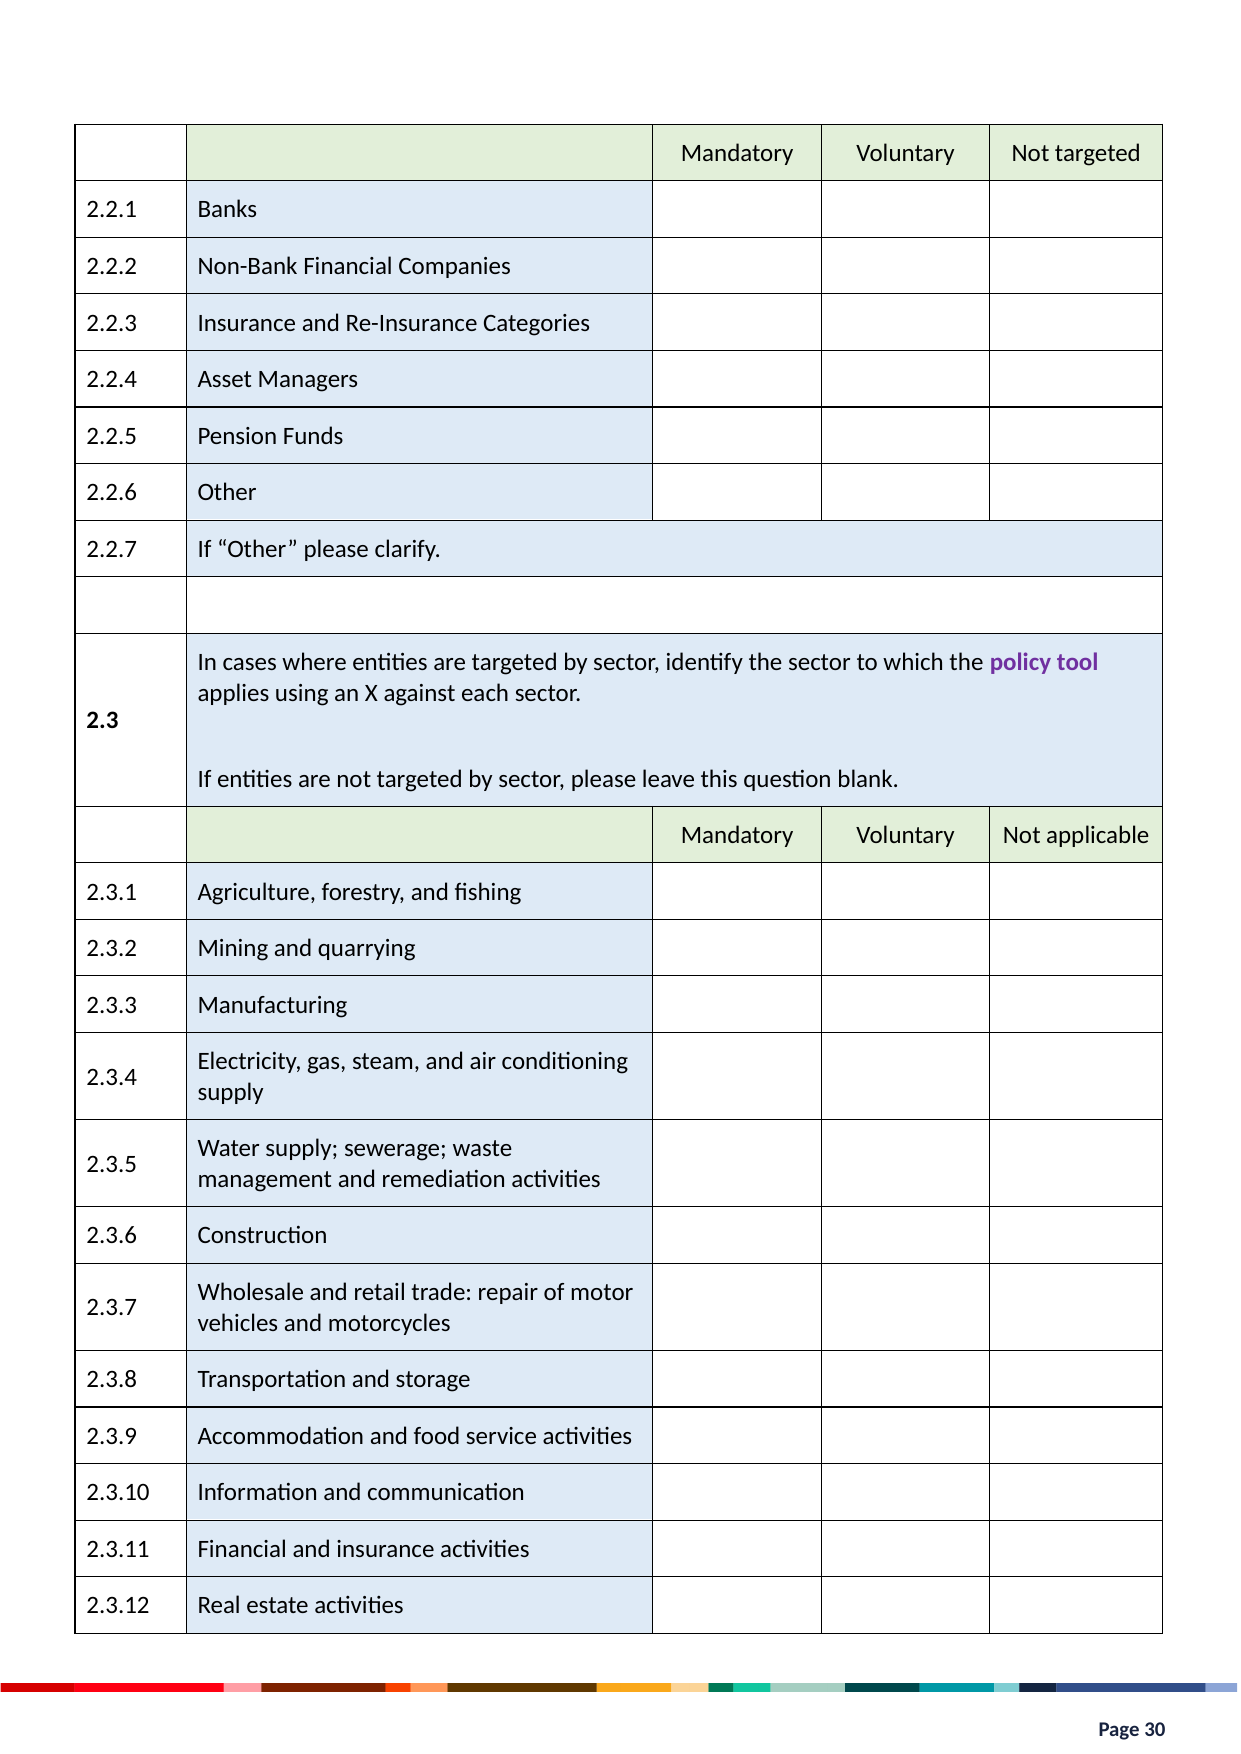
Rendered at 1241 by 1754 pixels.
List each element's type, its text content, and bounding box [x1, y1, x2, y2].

table_cell [822, 1033, 989, 1119]
table_cell Mining and quarrying [187, 920, 652, 975]
table_cell [822, 1120, 989, 1206]
table_cell 2.3.5 [76, 1120, 186, 1206]
table_cell 2.3.4 [76, 1033, 186, 1119]
table_cell [653, 1408, 821, 1463]
table_cell Other [187, 464, 652, 519]
table_cell 2.2.6 [76, 464, 186, 519]
table_cell Transportation and storage [187, 1351, 652, 1406]
table_cell Banks [187, 181, 652, 237]
table_cell [822, 1464, 989, 1519]
table_cell Not applicable [990, 807, 1162, 862]
table_cell [76, 125, 186, 180]
table_cell [990, 976, 1162, 1032]
table_cell [990, 863, 1162, 919]
table_cell 2.3.2 [76, 920, 186, 975]
table_cell 2.2.5 [76, 408, 186, 463]
table_cell [76, 807, 186, 862]
table_cell Mandatory [653, 807, 821, 862]
table_cell [822, 1408, 989, 1463]
table_cell [990, 294, 1162, 350]
table_cell [187, 807, 652, 862]
table_cell Construction [187, 1207, 652, 1263]
table_cell Voluntary [822, 125, 989, 180]
table_cell 2.2.2 [76, 238, 186, 293]
table_cell 2.3.11 [76, 1521, 186, 1576]
table_cell 2.2.7 [76, 521, 186, 576]
table_cell 2.3.3 [76, 976, 186, 1032]
table_cell [653, 976, 821, 1032]
table_cell [822, 351, 989, 406]
table_cell [822, 464, 989, 519]
table_cell 2.3.7 [76, 1264, 186, 1350]
table_cell [990, 1207, 1162, 1263]
table_cell [822, 1264, 989, 1350]
table_cell 2.3.6 [76, 1207, 186, 1263]
picture [0, 1683, 1236, 1692]
table_cell [990, 464, 1162, 519]
table_cell [990, 408, 1162, 463]
table_cell [990, 1264, 1162, 1350]
table_cell [822, 863, 989, 919]
table_cell 2.2.4 [76, 351, 186, 406]
table_cell [187, 125, 652, 180]
table_cell Not targeted [990, 125, 1162, 180]
table_cell [822, 1207, 989, 1263]
table_cell [653, 181, 821, 237]
table_cell [822, 920, 989, 975]
table_cell 2.3.12 [76, 1577, 186, 1633]
table_cell [990, 1577, 1162, 1633]
table_cell 2.2.1 [76, 181, 186, 237]
table_cell [822, 294, 989, 350]
table_cell [822, 1521, 989, 1576]
table_cell [990, 1521, 1162, 1576]
table_cell 2.2.3 [76, 294, 186, 350]
table_cell Asset Managers [187, 351, 652, 406]
table_cell Mandatory [653, 125, 821, 180]
table_cell [822, 1577, 989, 1633]
table_cell [822, 408, 989, 463]
table_cell [990, 238, 1162, 293]
table_cell [653, 1351, 821, 1406]
table_cell [653, 1521, 821, 1576]
table_cell Real estate activities [187, 1577, 652, 1633]
table_cell [653, 1464, 821, 1519]
table_cell [653, 351, 821, 406]
table_cell Water supply; sewerage; waste management and remediation activities [187, 1120, 652, 1206]
table_cell Pension Funds [187, 408, 652, 463]
table_cell [990, 920, 1162, 975]
table_cell Manufacturing [187, 976, 652, 1032]
table_cell If “Other” please clarify. [187, 521, 1162, 576]
table_cell [990, 1120, 1162, 1206]
table_cell [653, 920, 821, 975]
table_cell [653, 238, 821, 293]
table_cell Financial and insurance activities [187, 1521, 652, 1576]
table_cell [653, 1033, 821, 1119]
table_cell Information and communication [187, 1464, 652, 1519]
table_cell 2.3.9 [76, 1408, 186, 1463]
table_cell [822, 238, 989, 293]
table_cell [990, 181, 1162, 237]
table_cell [990, 1408, 1162, 1463]
table_cell In cases where entities are targeted by sector, identify the sector to which the policy tool applies using an X against each sector. If entities are not targeted by sector, please leave this question blank. [187, 634, 1162, 806]
table_cell [653, 1207, 821, 1263]
table_cell [187, 577, 1162, 633]
table_cell [990, 1033, 1162, 1119]
table_cell Insurance and Re-Insurance Categories [187, 294, 652, 350]
table_cell Non-Bank Financial Companies [187, 238, 652, 293]
table_cell [653, 863, 821, 919]
table_cell Electricity, gas, steam, and air conditioning supply [187, 1033, 652, 1119]
table_cell [653, 1120, 821, 1206]
table_cell [653, 408, 821, 463]
table_cell [822, 181, 989, 237]
table_cell [653, 1264, 821, 1350]
table_cell [76, 577, 186, 633]
table_cell [822, 976, 989, 1032]
table_cell Accommodation and food service activities [187, 1408, 652, 1463]
table_cell Voluntary [822, 807, 989, 862]
table_cell [990, 1351, 1162, 1406]
table_cell [653, 464, 821, 519]
table_cell [653, 1577, 821, 1633]
table_cell [990, 351, 1162, 406]
table_cell Agriculture, forestry, and fishing [187, 863, 652, 919]
table_cell 2.3.1 [76, 863, 186, 919]
table_cell 2.3.10 [76, 1464, 186, 1519]
table_cell [822, 1351, 989, 1406]
table_cell Wholesale and retail trade: repair of motor vehicles and motorcycles [187, 1264, 652, 1350]
table_cell 2.3 [76, 634, 186, 806]
table_cell 2.3.8 [76, 1351, 186, 1406]
table_cell [990, 1464, 1162, 1519]
table_cell [653, 294, 821, 350]
